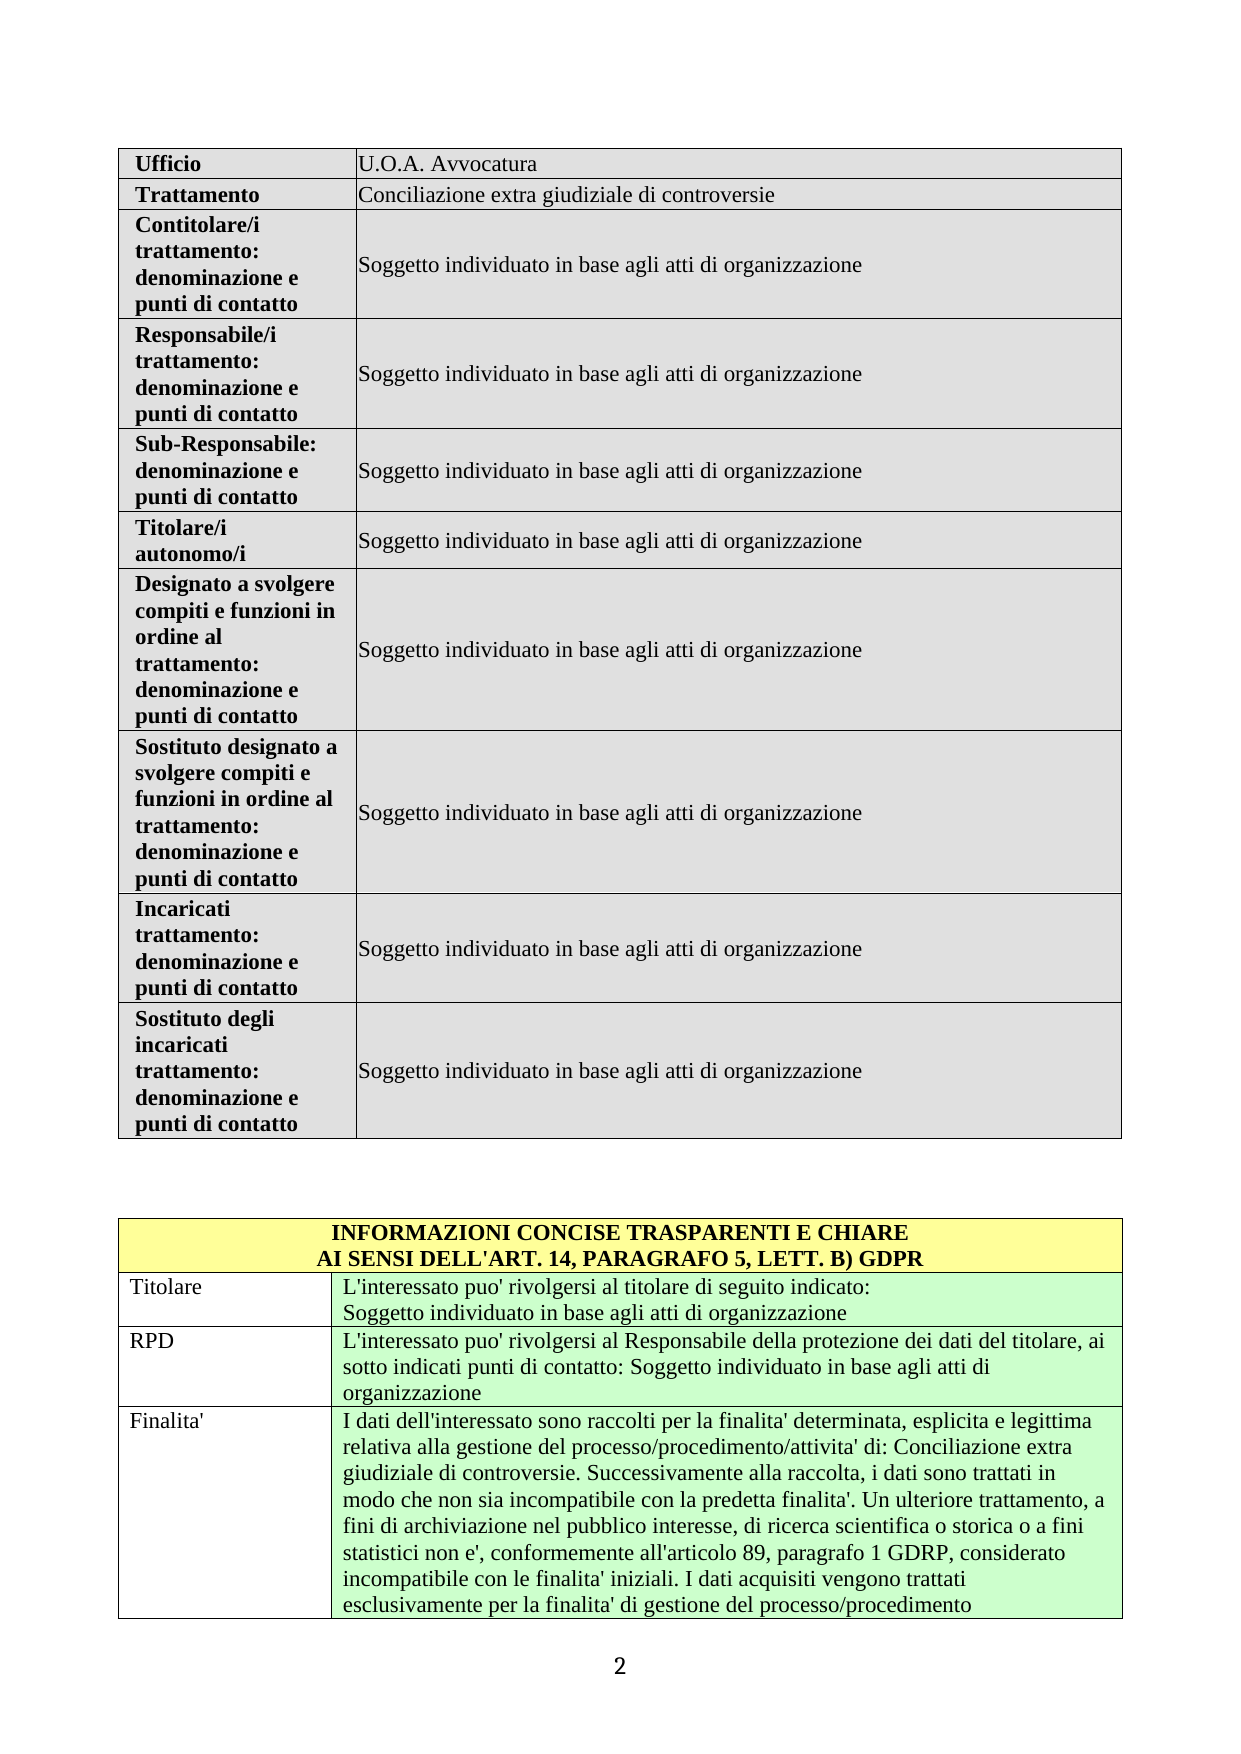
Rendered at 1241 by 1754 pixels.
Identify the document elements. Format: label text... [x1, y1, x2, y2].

table_cell Trattamento [119, 179, 356, 209]
table_cell Soggetto individuato in base agli atti di organizzazione [357, 1003, 1121, 1138]
table_cell L'interessato puo' rivolgersi al Responsabile della protezione dei dati del titolare, ai sotto indicati punti di contatto: Soggetto individuato in base agli atti di organizzazione [332, 1327, 1122, 1406]
table_cell Titolare/i autonomo/i [119, 512, 356, 568]
table_header INFORMAZIONI CONCISE TRASPARENTI E CHIARE AI SENSI DELL'ART. 14, PARAGRAFO 5, LETT. B) GDPR [119, 1219, 1122, 1272]
table_cell Incaricati trattamento: denominazione e punti di contatto [119, 894, 356, 1002]
table_cell U.O.A. Avvocatura [357, 149, 1121, 178]
table_cell Titolare [119, 1273, 331, 1326]
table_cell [332, 1407, 1122, 1618]
table_cell Designato a svolgere compiti e funzioni in ordine al trattamento: denominazione e punti di contatto [119, 569, 356, 730]
table_cell Soggetto individuato in base agli atti di organizzazione [357, 894, 1121, 1002]
table_cell L'interessato puo' rivolgersi al titolare di seguito indicato: Soggetto individuato in base agli atti di organizzazione [332, 1273, 1122, 1326]
table_cell Responsabile/i trattamento: denominazione e punti di contatto [119, 319, 356, 428]
table_cell Soggetto individuato in base agli atti di organizzazione [357, 319, 1121, 428]
table_cell Ufficio [119, 149, 356, 178]
table_cell Soggetto individuato in base agli atti di organizzazione [357, 512, 1121, 568]
table_cell Conciliazione extra giudiziale di controversie [357, 179, 1121, 209]
table_cell Sostituto designato a svolgere compiti e funzioni in ordine al trattamento: denominazione e punti di contatto [119, 731, 356, 892]
table_cell Contitolare/i trattamento: denominazione e punti di contatto [119, 210, 356, 318]
table_cell Sostituto degli incaricati trattamento: denominazione e punti di contatto [119, 1003, 356, 1138]
table_cell Sub-Responsabile: denominazione e punti di contatto [119, 429, 356, 511]
table_cell Soggetto individuato in base agli atti di organizzazione [357, 569, 1121, 730]
table_cell Finalita' [119, 1407, 331, 1618]
table_cell RPD [119, 1327, 331, 1406]
table_cell Soggetto individuato in base agli atti di organizzazione [357, 210, 1121, 318]
table_cell Soggetto individuato in base agli atti di organizzazione [357, 429, 1121, 511]
table_cell Soggetto individuato in base agli atti di organizzazione [357, 731, 1121, 892]
